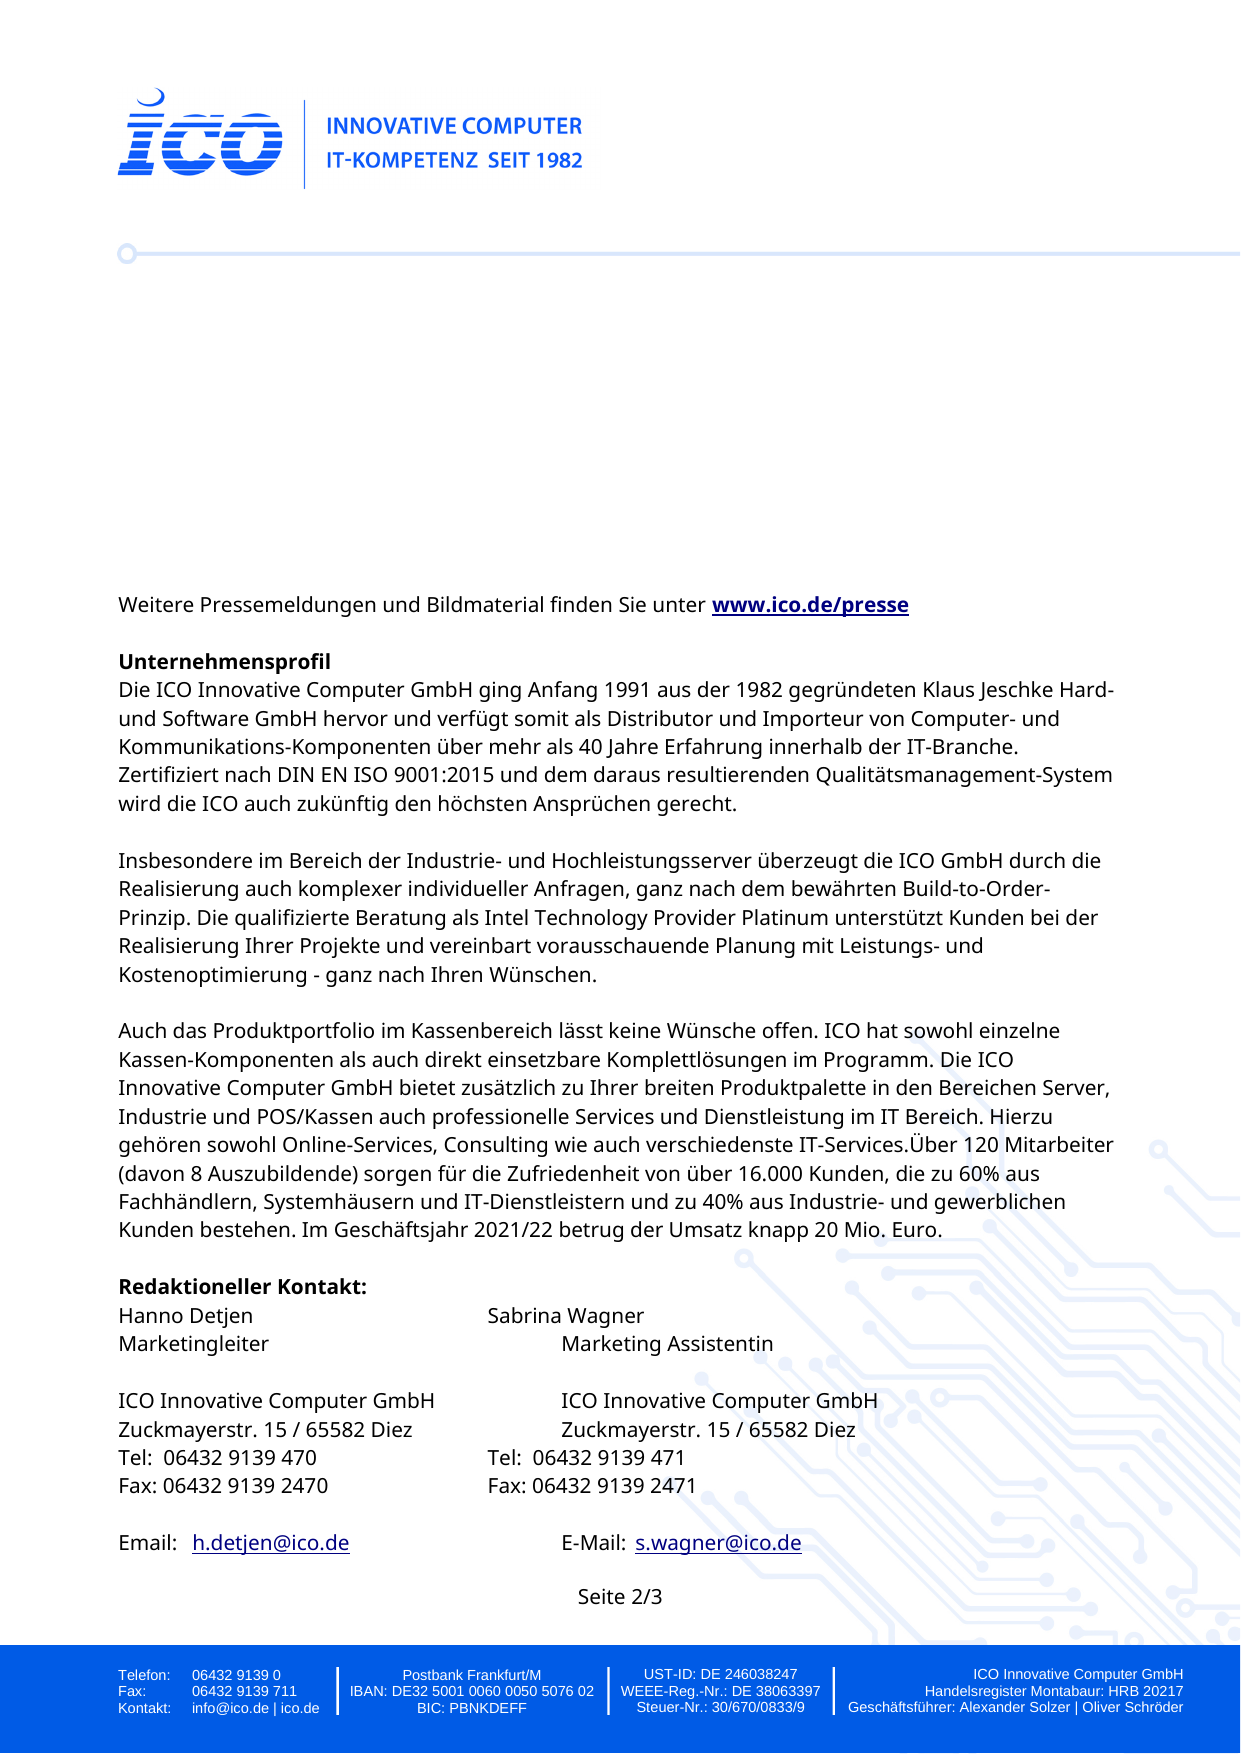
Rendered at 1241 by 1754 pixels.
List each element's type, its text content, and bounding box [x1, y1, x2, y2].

text Die ICO Innovative Computer GmbH ging Anfang 1991 aus der 1982 gegründeten Klaus Jeschke Hard- und Software GmbH hervor und verfügt somit als Distributor und Importeur von Computer- und Kommunikations-Komponenten über mehr als 40 Jahre Erfahrung innerhalb der IT-Branche. Zertifiziert nach DIN EN ISO 9001:2015 und dem daraus resultierenden Qualitätsmanagement-System wird die ICO auch zukünftig den höchsten Ansprüchen gerecht. [118, 675, 1122, 817]
picture [117, 87, 601, 190]
picture [0, 1028, 1241, 1754]
text Redaktioneller Kontakt: [118, 1272, 1122, 1301]
text Weitere Pressemeldungen und Bildmaterial finden Sie unter www.ico.de/presse [118, 590, 1122, 618]
picture [111, 243, 1241, 264]
text Insbesondere im Bereich der Industrie- und Hochleistungsserver überzeugt die ICO GmbH durch die Realisierung auch komplexer individueller Anfragen, ganz nach dem bewährten Build-to-Order-Prinzip. Die qualifizierte Beratung als Intel Technology Provider Platinum unterstützt Kunden bei der Realisierung Ihrer Projekte und vereinbart vorausschauende Planung mit Leistungs- und Kostenoptimierung - ganz nach Ihren Wünschen. [118, 846, 1122, 988]
text Hanno Detjen Sabrina Wagner Marketingleiter Marketing Assistentin‎ [118, 1301, 1122, 1358]
text Auch das Produktportfolio im Kassenbereich lässt keine Wünsche offen. ICO hat sowohl einzelne Kassen-Komponenten als auch direkt einsetzbare Komplettlösungen im Programm. Die ICO Innovative Computer GmbH bietet zusätzlich zu Ihrer breiten Produktpalette in den Bereichen Server, Industrie und POS/Kassen auch professionelle Services und Dienstleistung im IT Bereich. Hierzu gehören sowohl Online-Services, Consulting wie auch verschiedenste IT-Services.Über 120 Mitarbeiter (davon 8 Auszubildende) sorgen für die Zufriedenheit von über 16.000 Kunden, die zu 60% aus Fachhändlern, Systemhäusern und IT-Dienstleistern und zu 40% aus Industrie- und gewerblichen Kunden bestehen. Im Geschäftsjahr 2021/22 betrug der Umsatz knapp 20 Mio. Euro. [118, 1017, 1122, 1244]
text Email: h.detjen@ico.de E-Mail: s.wagner@ico.de Web: www.ico.de Web: www.ico.de [118, 1528, 1122, 1557]
text Unternehmensprofil [118, 647, 1122, 675]
text ICO Innovative Computer GmbH ICO Innovative Computer GmbH Zuckmayerstr. 15 / 65582 Diez Zuckmayerstr. 15 / 65582 Diez [118, 1386, 1122, 1443]
text Tel: 06432 9139 470 Tel: 06432 9139 471 Fax: 06432 9139 2470 Fax: 06432 9139 2471 [118, 1443, 1122, 1500]
